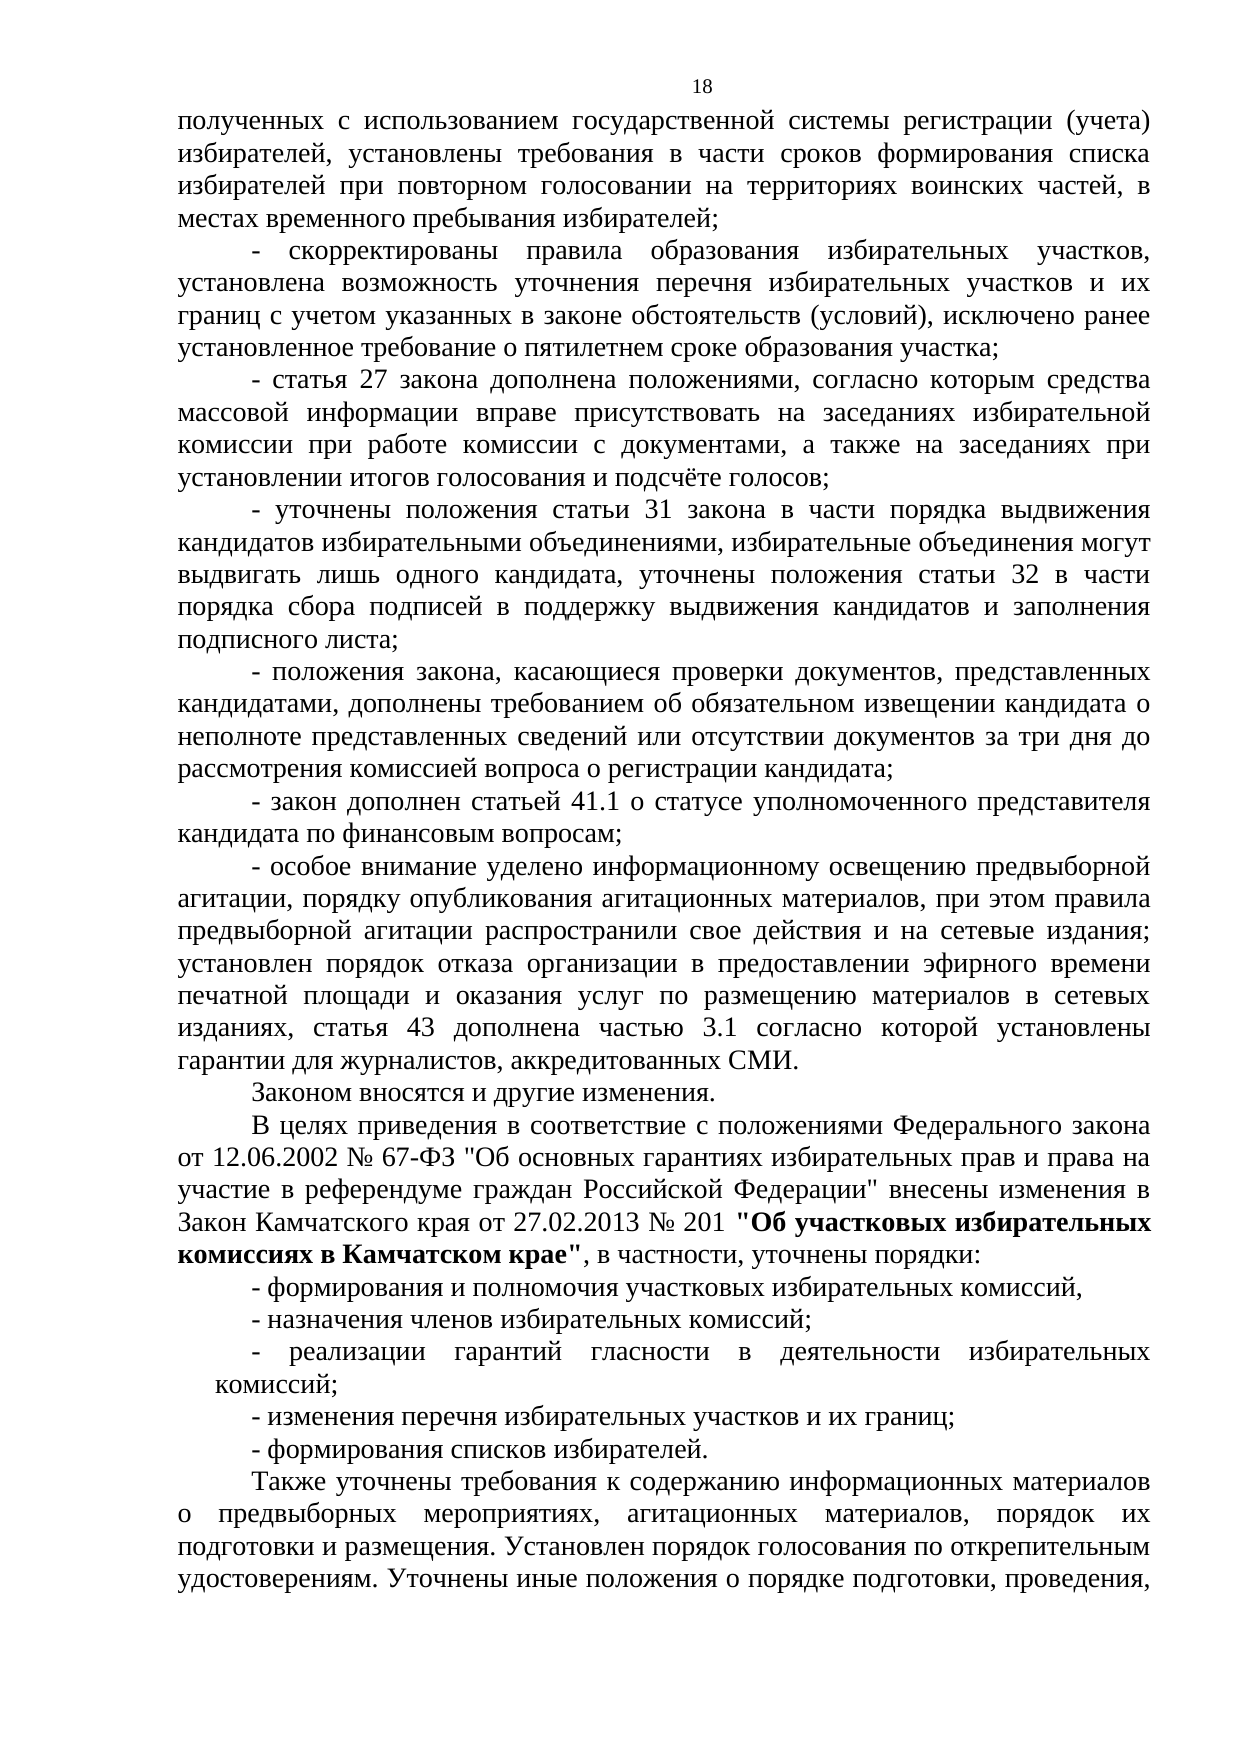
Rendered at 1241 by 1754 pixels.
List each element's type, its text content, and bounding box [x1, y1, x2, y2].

text - назначения членов избирательных комиссий; [215, 1302, 1152, 1334]
text - изменения перечня избирательных участков и их границ; [215, 1399, 1152, 1432]
text - особое внимание уделено информационному освещению предвыборной агитации, порядку опубликования агитационных материалов, при этом правила предвыборной агитации распространили свое действия и на сетевые издания; установлен порядок отказа организации в предоставлении эфирного времени печатной площади и оказания услуг по размещению материалов в сетевых изданиях, статья 43 дополнена частью 3.1 согласно которой установлены гарантии для журналистов, аккредитованных СМИ. [177, 848, 1152, 1075]
text - скорректированы правила образования избирательных участков, установлена возможность уточнения перечня избирательных участков и их границ с учетом указанных в законе обстоятельств (условий), исключено ранее установленное требование о пятилетнем сроке образования участка; [177, 233, 1152, 363]
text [177, 1464, 1152, 1594]
text - статья 27 закона дополнена положениями, согласно которым средства массовой информации вправе присутствовать на заседаниях избирательной комиссии при работе комиссии с документами, а также на заседаниях при установлении итогов голосования и подсчёте голосов; [177, 363, 1152, 492]
text - положения закона, касающиеся проверки документов, представленных кандидатами, дополнены требованием об обязательном извещении кандидата о неполноте представленных сведений или отсутствии документов за три дня до рассмотрения комиссией вопроса о регистрации кандидата; [177, 654, 1152, 784]
text - формирования списков избирателей. [215, 1432, 1152, 1464]
text Законом вносятся и другие изменения. [177, 1075, 1152, 1108]
text - закон дополнен статьей 41.1 о статусе уполномоченного представителя кандидата по финансовым вопросам; [177, 784, 1152, 848]
text В целях приведения в соответствие с положениями Федерального закона от 12.06.2002 № 67-ФЗ "Об основных гарантиях избирательных прав и права на участие в референдуме граждан Российской Федерации" внесены изменения в Закон Камчатского края от 27.02.2013 № 201 "Об участковых избирательных комиссиях в Камчатском крае", в частности, уточнены порядки: [177, 1108, 1152, 1270]
text - уточнены положения статьи 31 закона в части порядка выдвижения кандидатов избирательными объединениями, избирательные объединения могут выдвигать лишь одного кандидата, уточнены положения статьи 32 в части порядка сбора подписей в поддержку выдвижения кандидатов и заполнения подписного листа; [177, 492, 1152, 654]
text - формирования и полномочия участковых избирательных комиссий, [215, 1270, 1152, 1302]
text - реализации гарантий гласности в деятельности избирательных комиссий; [215, 1334, 1152, 1399]
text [177, 103, 1152, 233]
